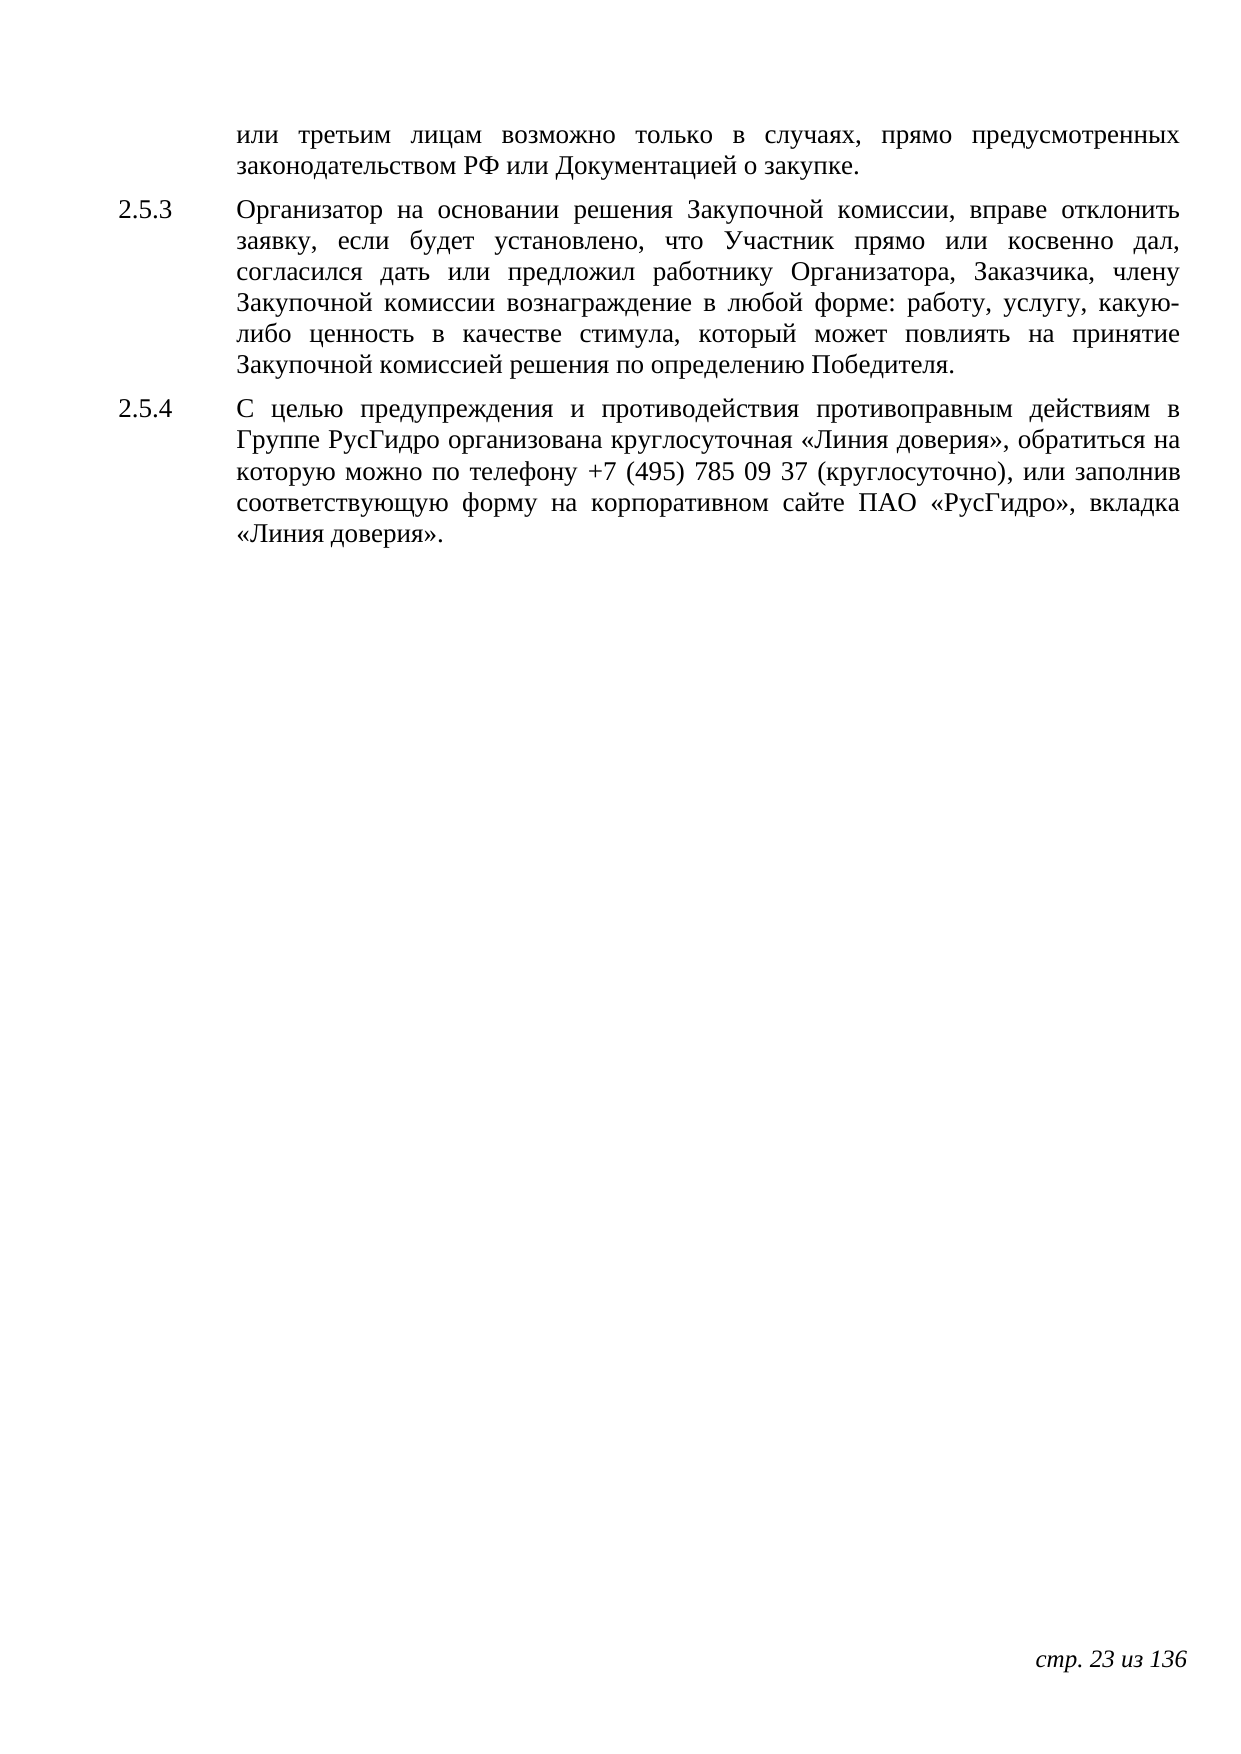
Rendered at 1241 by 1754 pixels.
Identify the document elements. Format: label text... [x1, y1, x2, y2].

text С целью предупреждения и противодействия противоправным действиям в Группе РусГидро организована круглосуточная «Линия доверия», обратиться на которую можно по телефону +7 (495) 785 09 37 (круглосуточно), или заполнив соответствующую форму на корпоративном сайте ПАО «РусГидро», вкладка «Линия доверия». [118, 392, 1181, 548]
text Организатор на основании решения Закупочной комиссии, вправе отклонить заявку, если будет установлено, что Участник прямо или косвенно дал, согласился дать или предложил работнику Организатора, Заказчика, члену Закупочной комиссии вознаграждение в любой форме: работу, услугу, какую-либо ценность в качестве стимула, который может повлиять на принятие Закупочной комиссией решения по определению Победителя. [118, 193, 1181, 380]
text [118, 118, 1181, 180]
